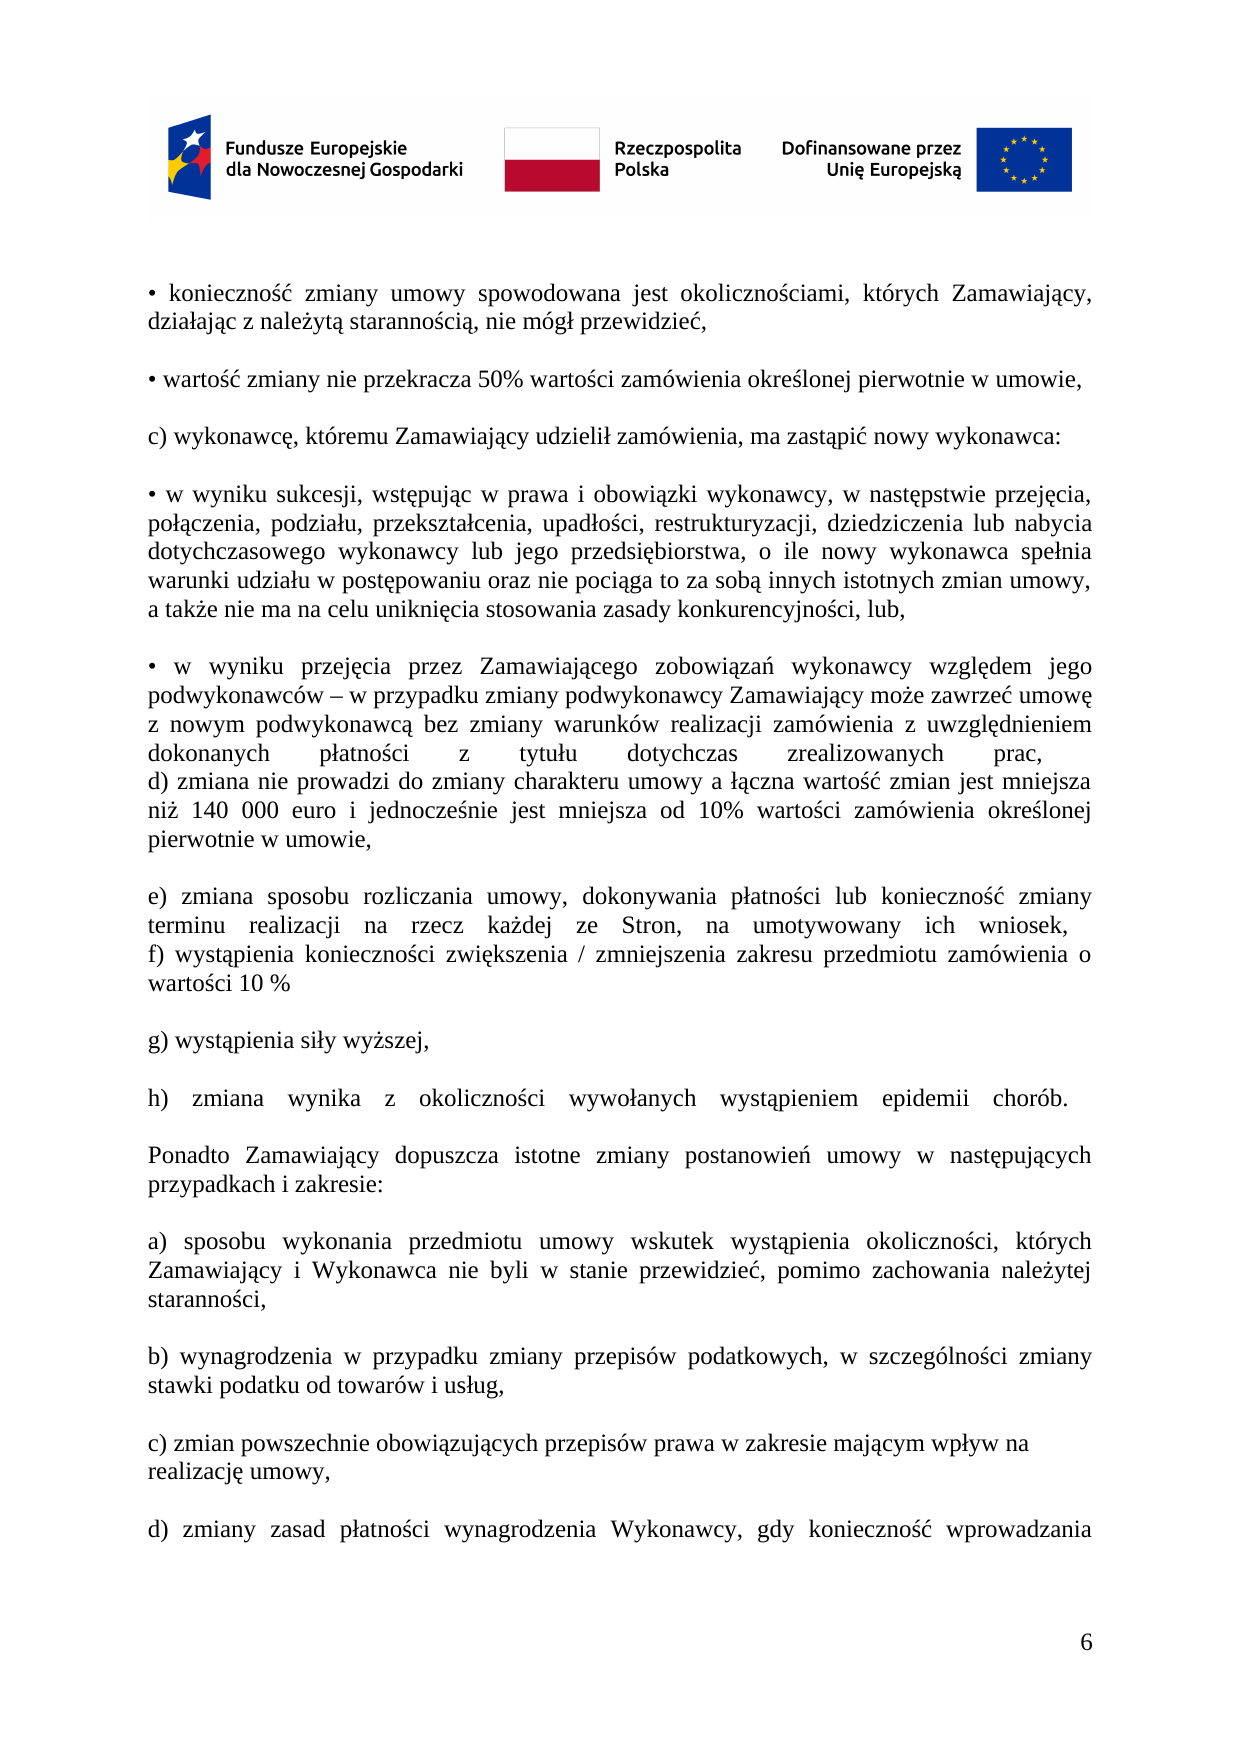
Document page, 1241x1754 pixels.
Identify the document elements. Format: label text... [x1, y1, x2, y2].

text • wartość zmiany nie przekracza 50% wartości zamówienia określonej pierwotnie w umowie, [148, 335, 1093, 393]
picture [147, 93, 1093, 221]
text • konieczność zmiany umowy spowodowana jest okolicznościami, których Zamawiający, działając z należytą starannością, nie mógł przewidzieć, [148, 249, 1093, 335]
text c) zmian powszechnie obowiązujących przepisów prawa w zakresie mającym wpływ na [148, 1399, 1093, 1456]
text g) wystąpienia siły wyższej, [148, 996, 1093, 1054]
text realizację umowy, [148, 1456, 1093, 1485]
text • w wyniku przejęcia przez Zamawiającego zobowiązań wykonawcy względem jego podwykonawców – w przypadku zmiany podwykonawcy Zamawiający może zawrzeć umowę z nowym podwykonawcą bez zmiany warunków realizacji zamówienia z uwzględnieniem dokonanych płatności z tytułu dotychczas zrealizowanych prac, d) zmiana nie prowadzi do zmiany charakteru umowy a łączna wartość zmian jest mniejsza niż 140 000 euro i jednocześnie jest mniejsza od 10% wartości zamówienia określonej pierwotnie w umowie, [148, 623, 1093, 853]
text c) wykonawcę, któremu Zamawiający udzielił zamówienia, ma zastąpić nowy wykonawca: [148, 393, 1093, 450]
text • w wyniku sukcesji, wstępując w prawa i obowiązki wykonawcy, w następstwie przejęcia, połączenia, podziału, przekształcenia, upadłości, restrukturyzacji, dziedziczenia lub nabycia dotychczasowego wykonawcy lub jego przedsiębiorstwa, o ile nowy wykonawca spełnia warunki udziału w postępowaniu oraz nie pociąga to za sobą innych istotnych zmian umowy, a także nie ma na celu uniknięcia stosowania zasady konkurencyjności, lub, [148, 450, 1093, 623]
text h) zmiana wynika z okoliczności wywołanych wystąpieniem epidemii chorób. Ponadto Zamawiający dopuszcza istotne zmiany postanowień umowy w następujących przypadkach i zakresie: [148, 1054, 1093, 1198]
text e) zmiana sposobu rozliczania umowy, dokonywania płatności lub konieczność zmiany terminu realizacji na rzecz każdej ze Stron, na umotywowany ich wniosek, f) wystąpienia konieczności zwiększenia / zmniejszenia zakresu przedmiotu zamówienia o wartości 10 % [148, 853, 1093, 996]
text a) sposobu wykonania przedmiotu umowy wskutek wystąpienia okoliczności, których Zamawiający i Wykonawca nie byli w stanie przewidzieć, pomimo zachowania należytej staranności, [148, 1198, 1093, 1313]
text b) wynagrodzenia w przypadku zmiany przepisów podatkowych, w szczególności zmiany stawki podatku od towarów i usług, [148, 1313, 1093, 1399]
